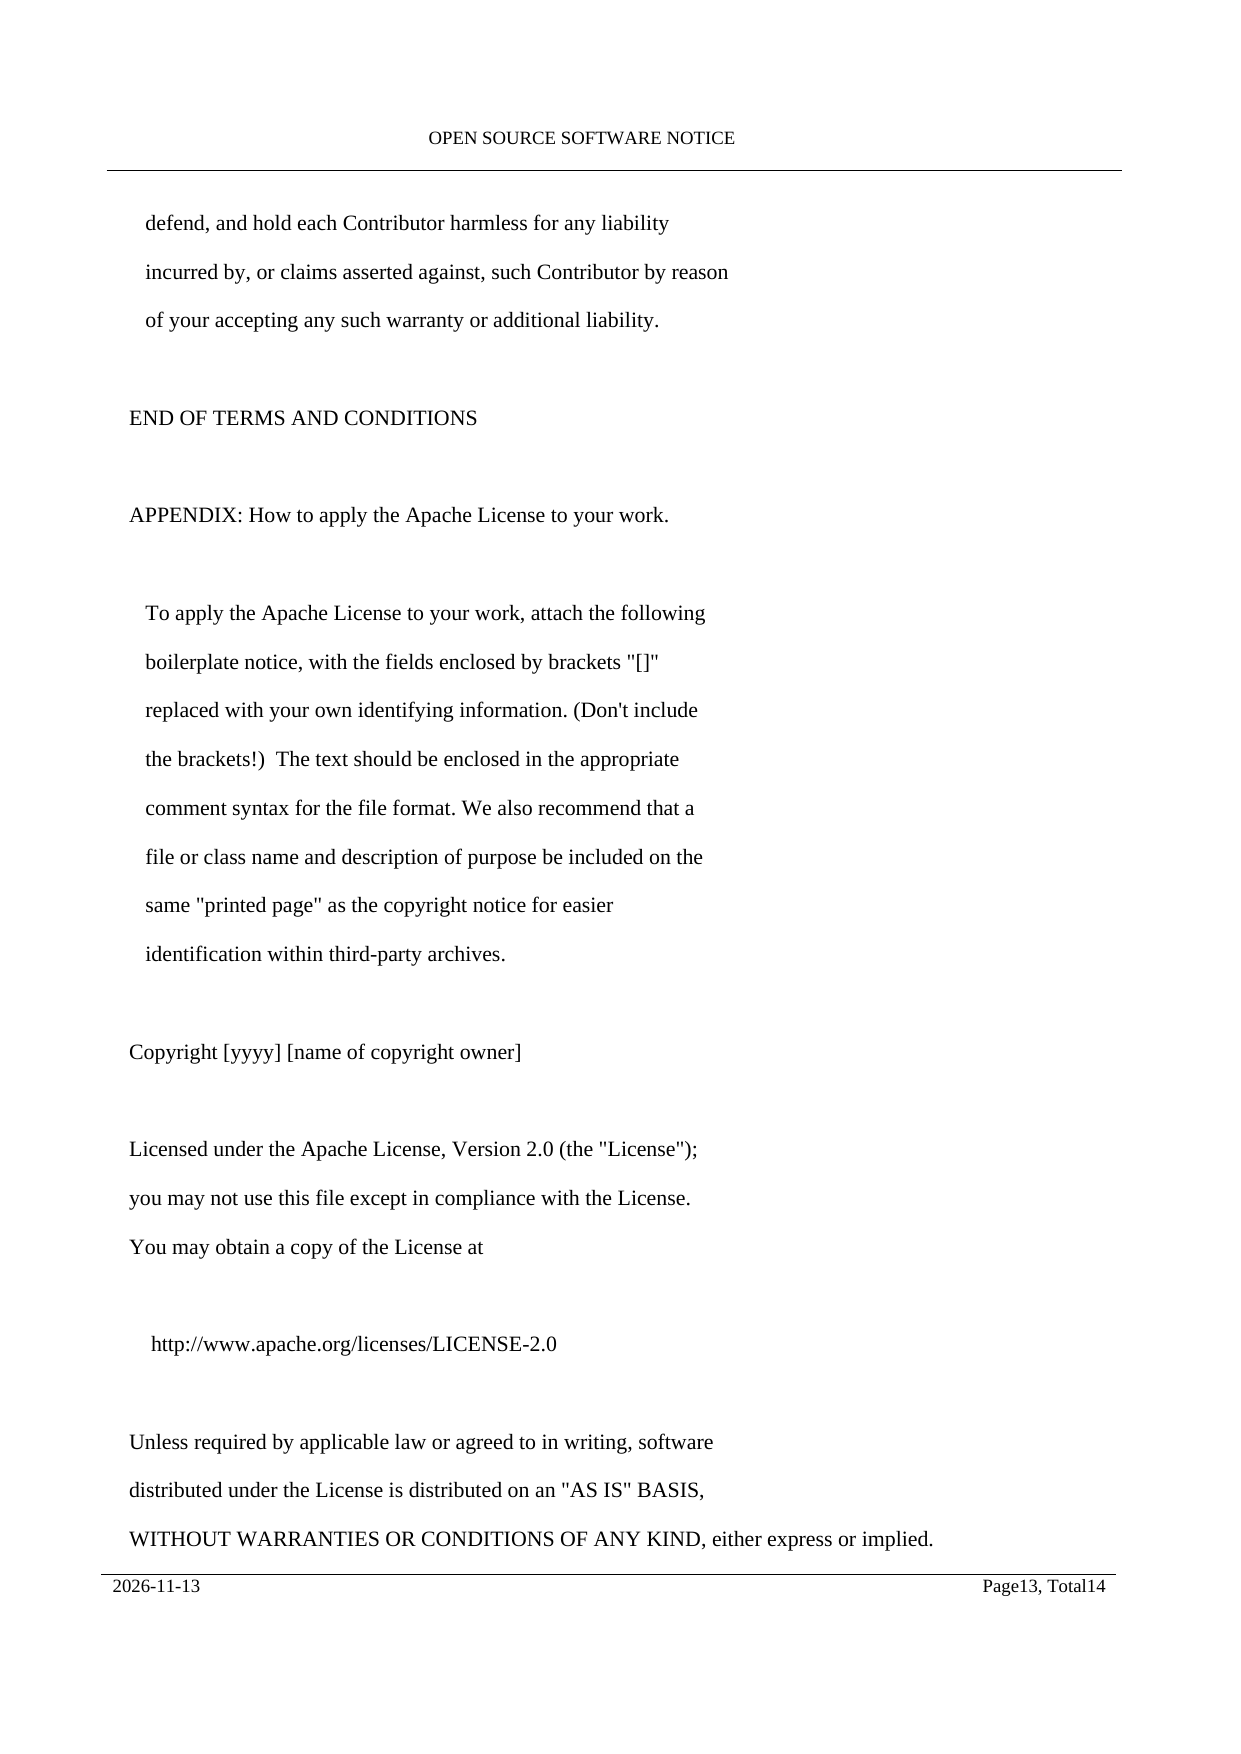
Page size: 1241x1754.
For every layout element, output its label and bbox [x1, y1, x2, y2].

text [112, 206, 1128, 1555]
